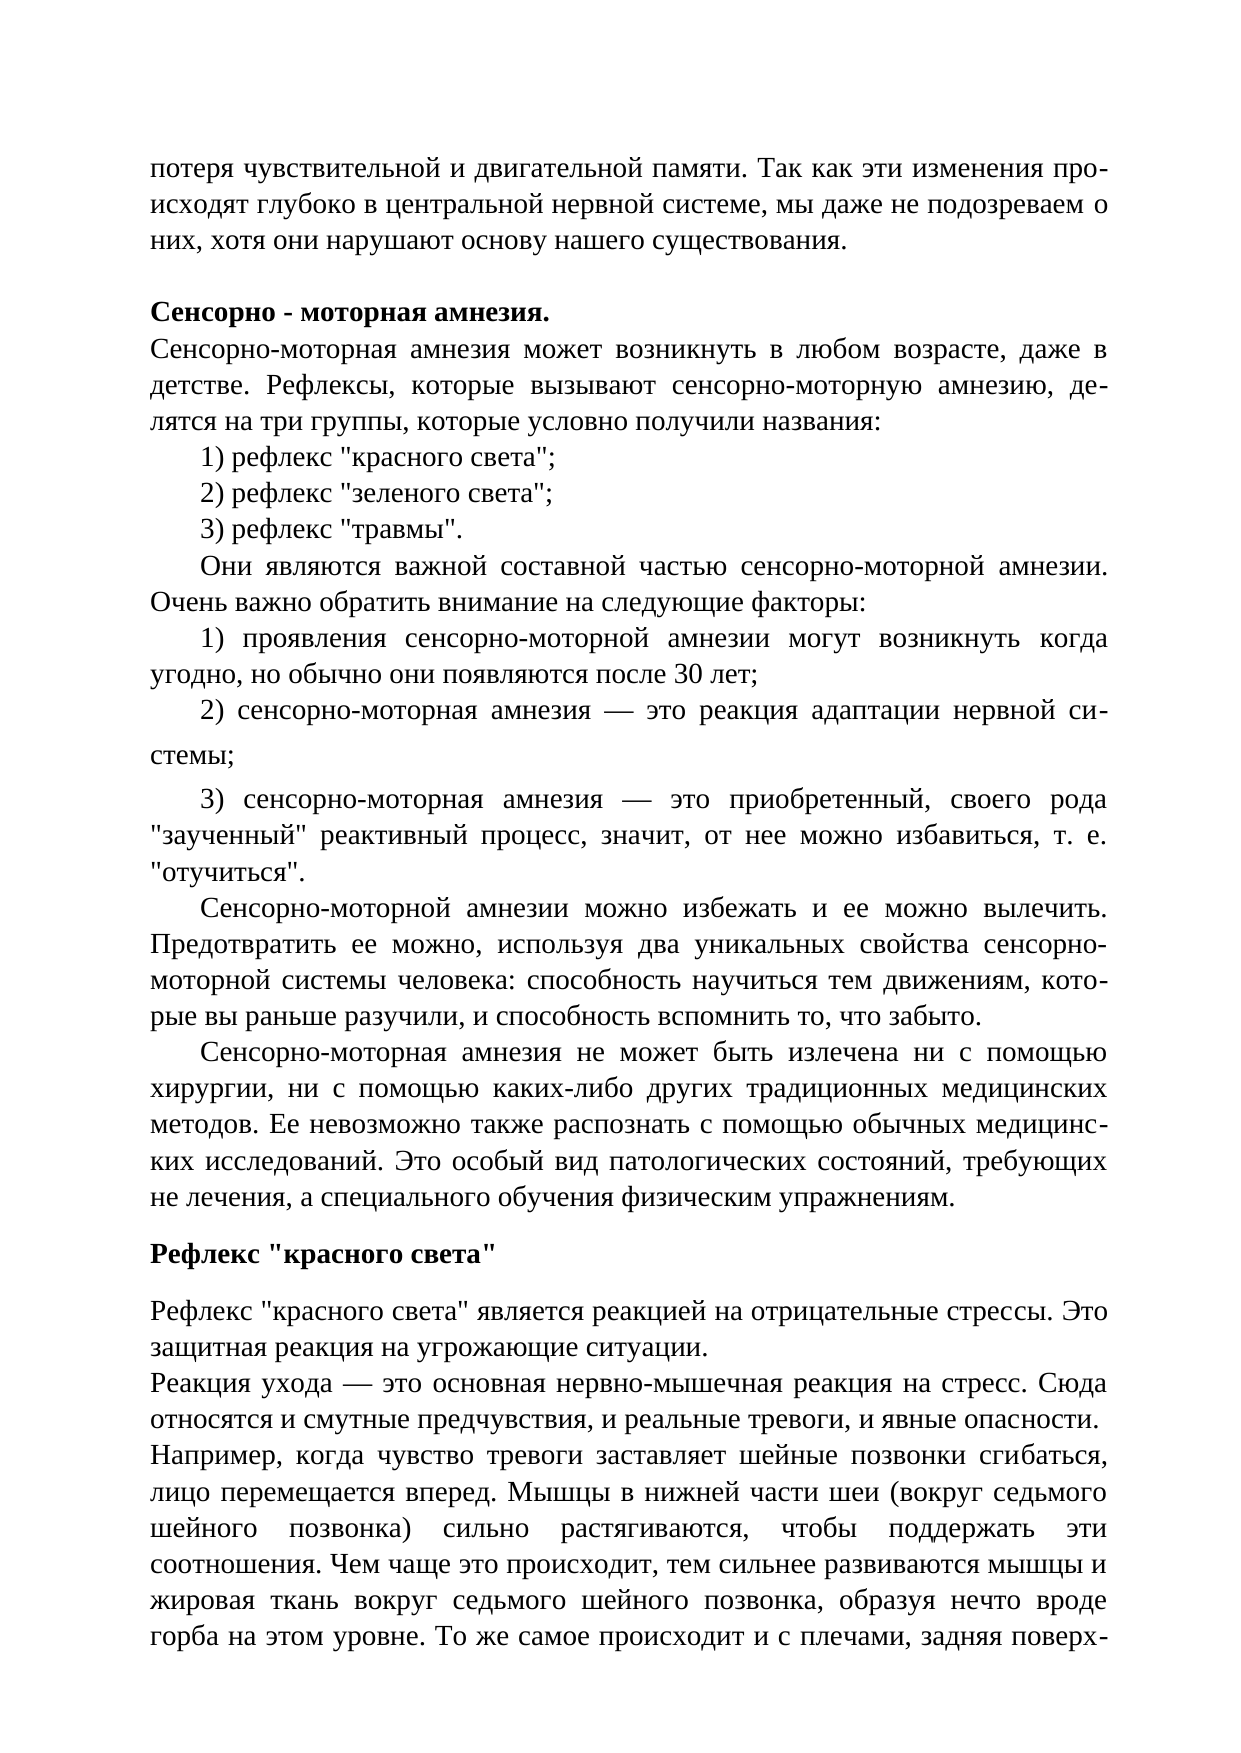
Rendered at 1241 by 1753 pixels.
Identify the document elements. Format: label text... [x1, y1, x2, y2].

text 1) проявления сенсорно-моторной амнезии могут возникнуть когда угодно, но обычно они появляются после 30 лет; [150, 620, 1108, 689]
text 1) рефлекс "красного света"; [150, 439, 1108, 473]
text Они являются важной составной частью сенсорно-моторной амнезии. Очень важно обратить внимание на следующие факторы: [150, 548, 1108, 617]
text Сенсорно - моторная амнезия. [150, 294, 1108, 328]
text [150, 150, 1108, 256]
text Сенсорно-моторная амнезия не может быть излечена ни с помощью хирургии, ни с помощью каких-либо других традиционных медицинских методов. Ее невозможно также распознать с помощью обычных медицинских исследований. Это особый вид патологических состояний, требующих не лечения, а специального обучения физическим упражнениям. [150, 1034, 1108, 1212]
text Реакция ухода — это основная нервно-мышечная реакция на стресс. Сюда относятся и смутные предчувствия, и реальные тревоги, и явные опасности. [150, 1365, 1108, 1435]
text 2) сенсорно-моторная амнезия — это реакция адаптации нервной системы; [150, 692, 1108, 770]
text Рефлекс "красного света" [150, 1236, 1108, 1269]
text 3) сенсорно-моторная амнезия — это приобретенный, своего рода "заученный" реактивный процесс, значит, от нее можно избавиться, т. е. "отучиться". [150, 781, 1108, 887]
text 3) рефлекс "травмы". [150, 511, 1108, 545]
text Сенсорно-моторная амнезия может возникнуть в любом возрасте, даже в детстве. Рефлексы, которые вызывают сенсорно-моторную амнезию, делятся на три группы, которые условно получили названия: [150, 331, 1108, 437]
text Рефлекс "красного света" является реакцией на отрицательные стрессы. Это защитная реакция на угрожающие ситуации. [150, 1293, 1108, 1363]
text 2) рефлекс "зеленого света"; [150, 475, 1108, 509]
text Сенсорно-моторной амнезии можно избежать и ее можно вылечить. Предотвратить ее можно, используя два уникальных свойства сенсорно-моторной системы человека: способность научиться тем движениям, которые вы раньше разучили, и способность вспомнить то, что забыто. [150, 890, 1108, 1032]
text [150, 1437, 1108, 1652]
